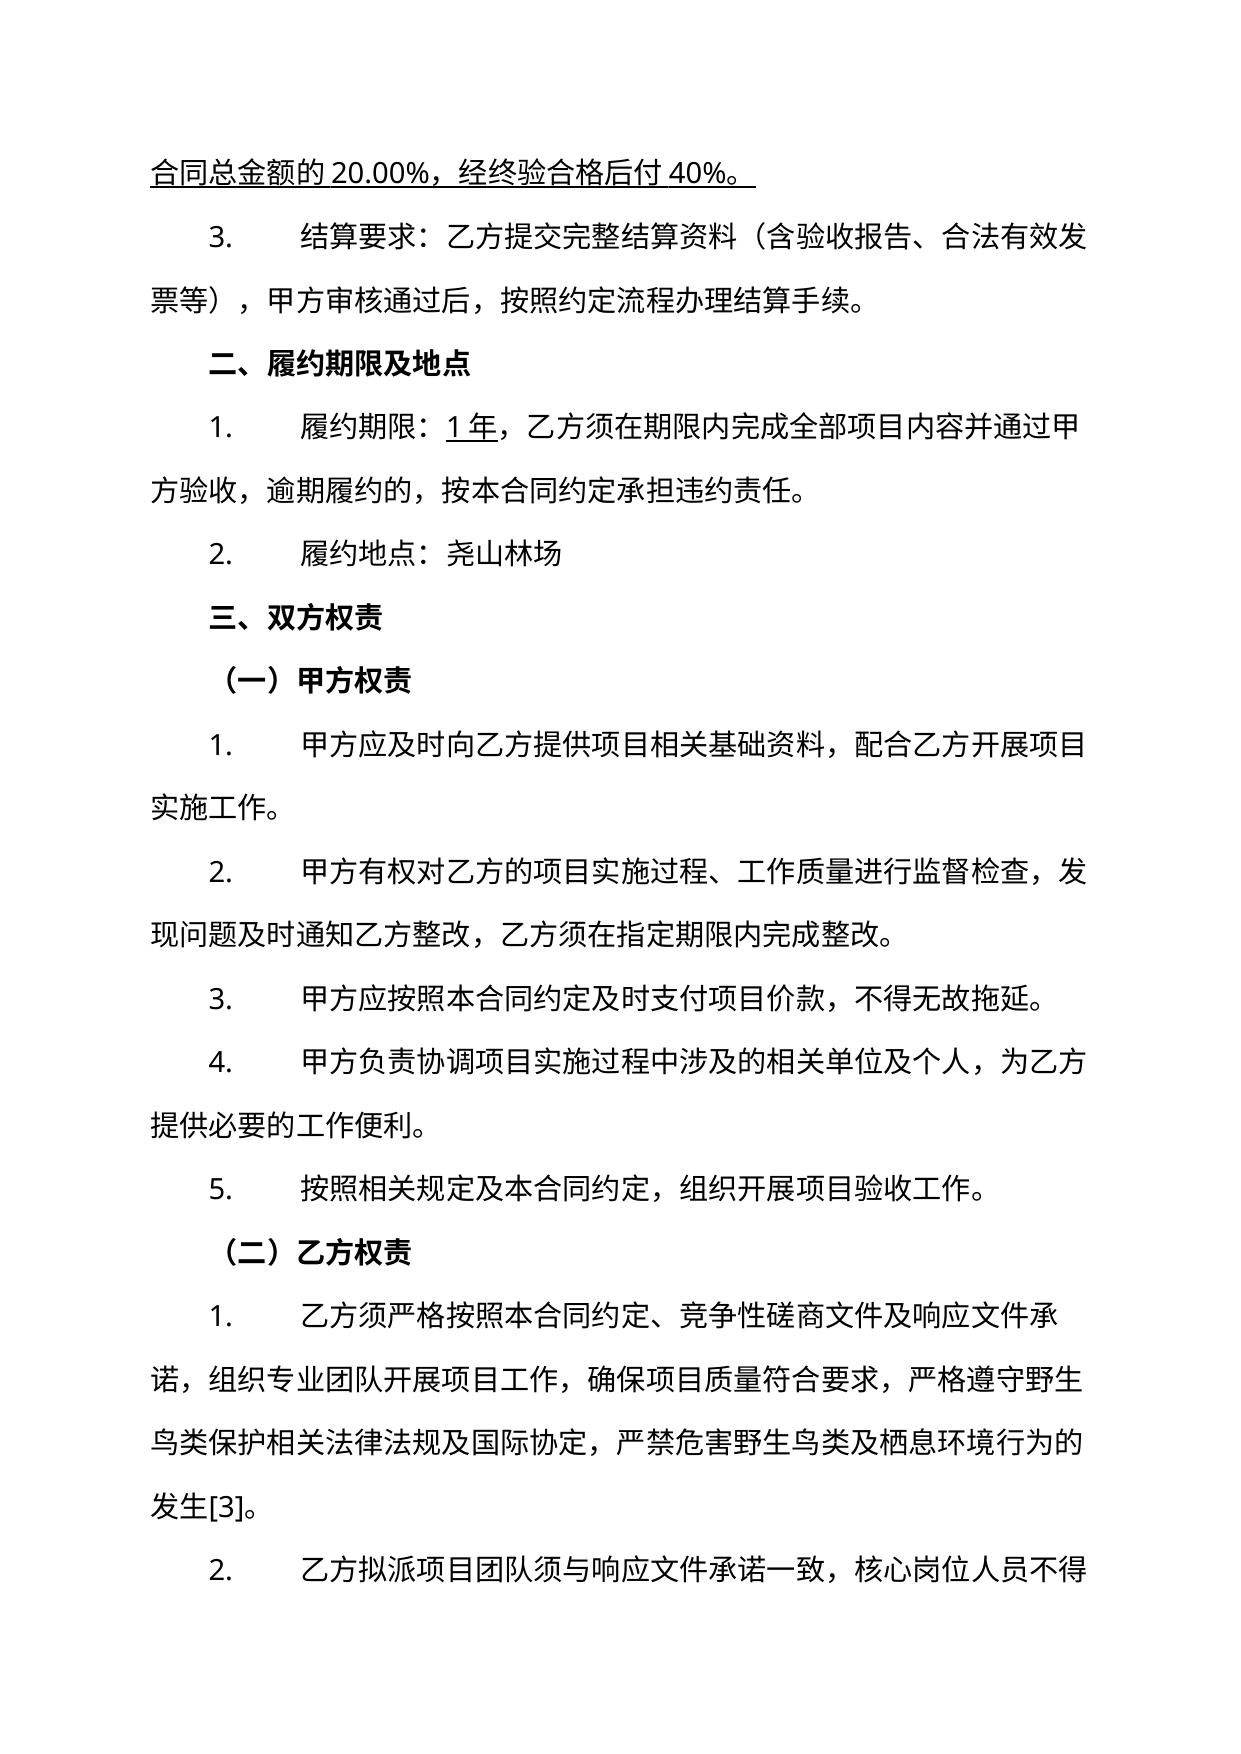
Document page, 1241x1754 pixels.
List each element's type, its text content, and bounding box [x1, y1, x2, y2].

list 结算要求：乙方提交完整结算资料（含验收报告、合法有效发票等），甲方审核通过后，按照约定流程办理结算手续。 [150, 213, 1090, 319]
list 乙方须严格按照本合同约定、竞争性磋商文件及响应文件承诺，组织专业团队开展项目工作，确保项目质量符合要求，严格遵守野生鸟类保护相关法律法规及国际协定，严禁危害野生鸟类及栖息环境行为的发生[3]。 [150, 1293, 1090, 1526]
list 甲方有权对乙方的项目实施过程、工作质量进行监督检查，发现问题及时通知乙方整改，乙方须在指定期限内完成整改。 [150, 848, 1090, 954]
text 二、履约期限及地点 [150, 341, 1090, 383]
text （一）甲方权责 [150, 658, 1090, 700]
list 甲方应及时向乙方提供项目相关基础资料，配合乙方开展项目实施工作。 [150, 721, 1090, 827]
list 履约期限：1年，乙方须在期限内完成全部项目内容并通过甲方验收，逾期履约的，按本合同约定承担违约责任。 [150, 404, 1090, 510]
text （二）乙方权责 [150, 1229, 1090, 1272]
list 甲方应按照本合同约定及时支付项目价款，不得无故拖延。 [150, 975, 1090, 1018]
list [150, 150, 1090, 192]
list 按照相关规定及本合同约定，组织开展项目验收工作。 [150, 1166, 1090, 1208]
list 甲方负责协调项目实施过程中涉及的相关单位及个人，为乙方提供必要的工作便利。 [150, 1039, 1090, 1145]
text 三、双方权责 [150, 594, 1090, 637]
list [150, 1547, 1090, 1589]
list 履约地点：尧山林场 [150, 531, 1090, 573]
